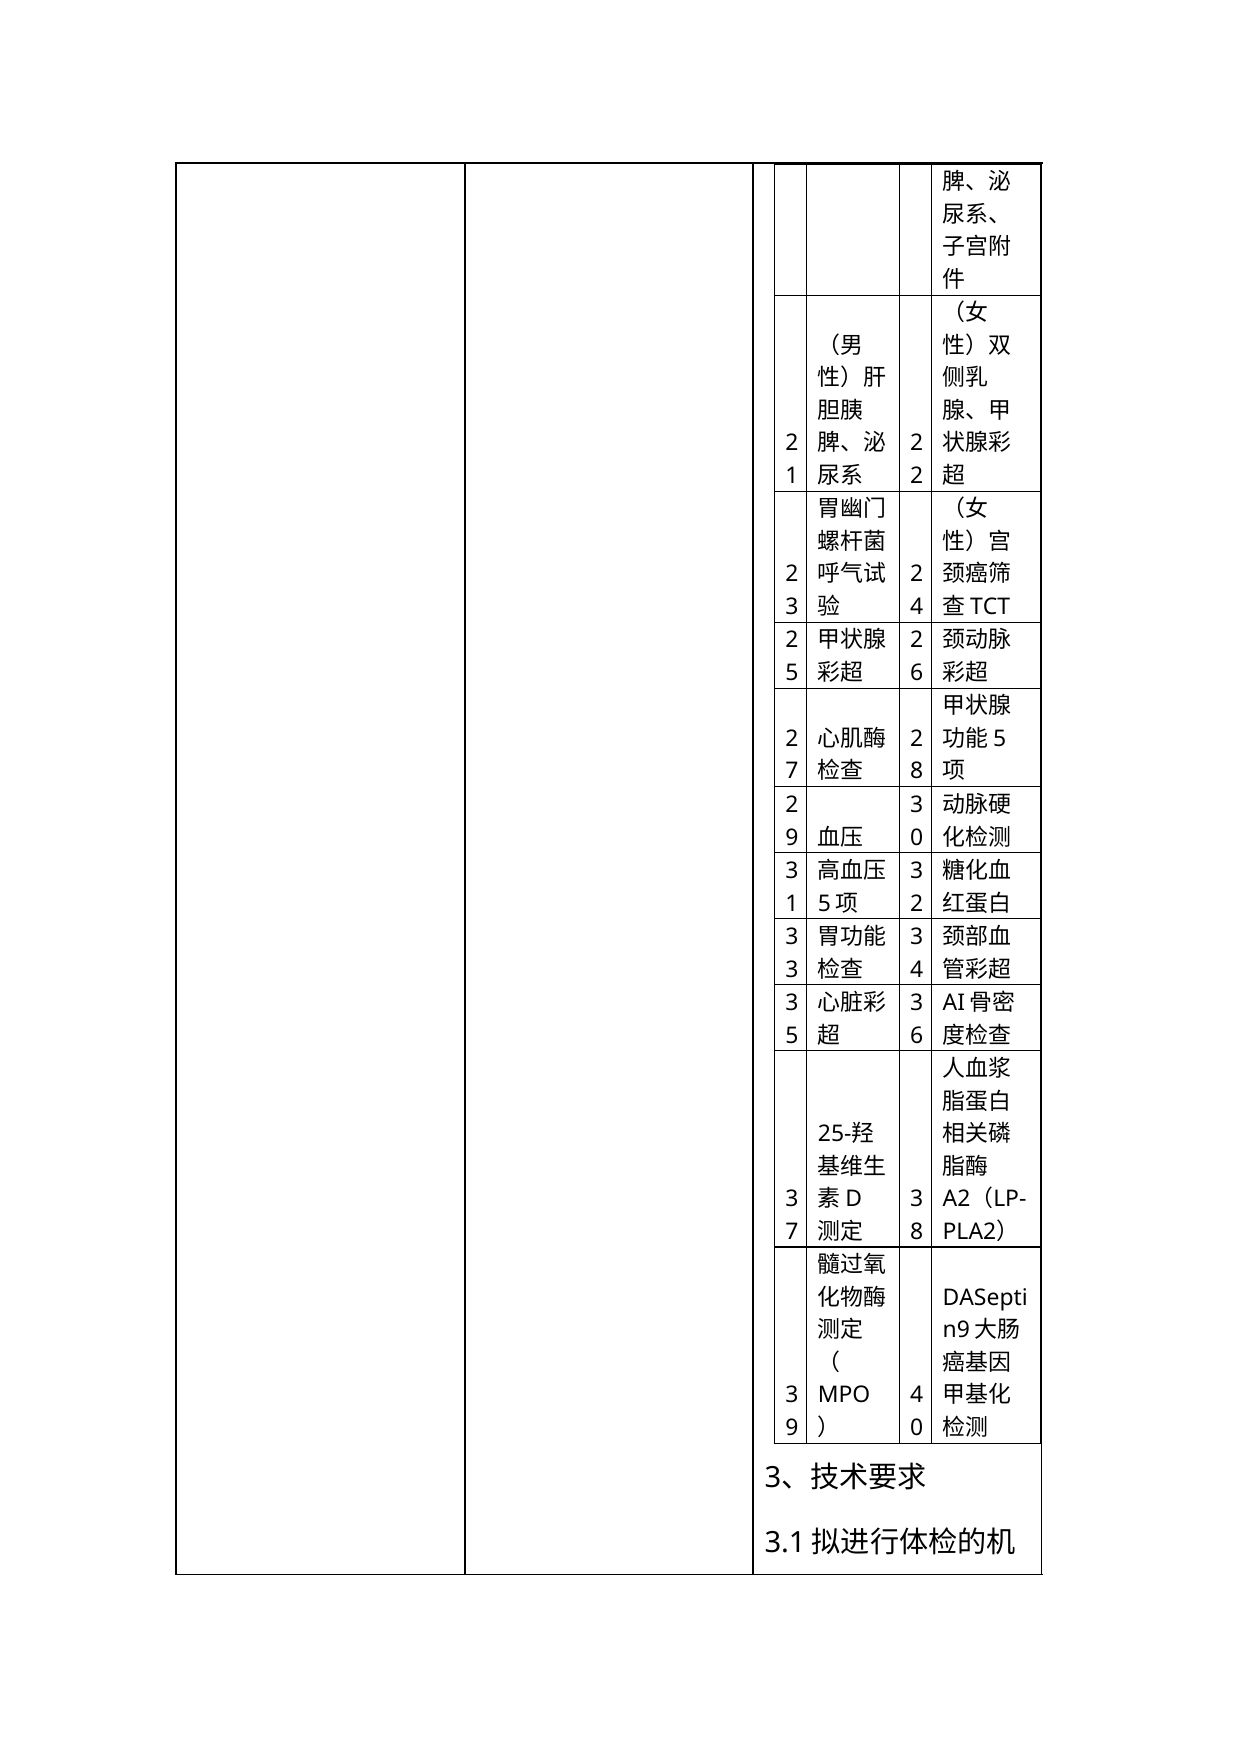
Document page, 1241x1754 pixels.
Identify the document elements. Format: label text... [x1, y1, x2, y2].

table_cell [754, 164, 1041, 1573]
table_cell 1 [177, 164, 464, 1573]
table_cell [466, 164, 752, 1573]
